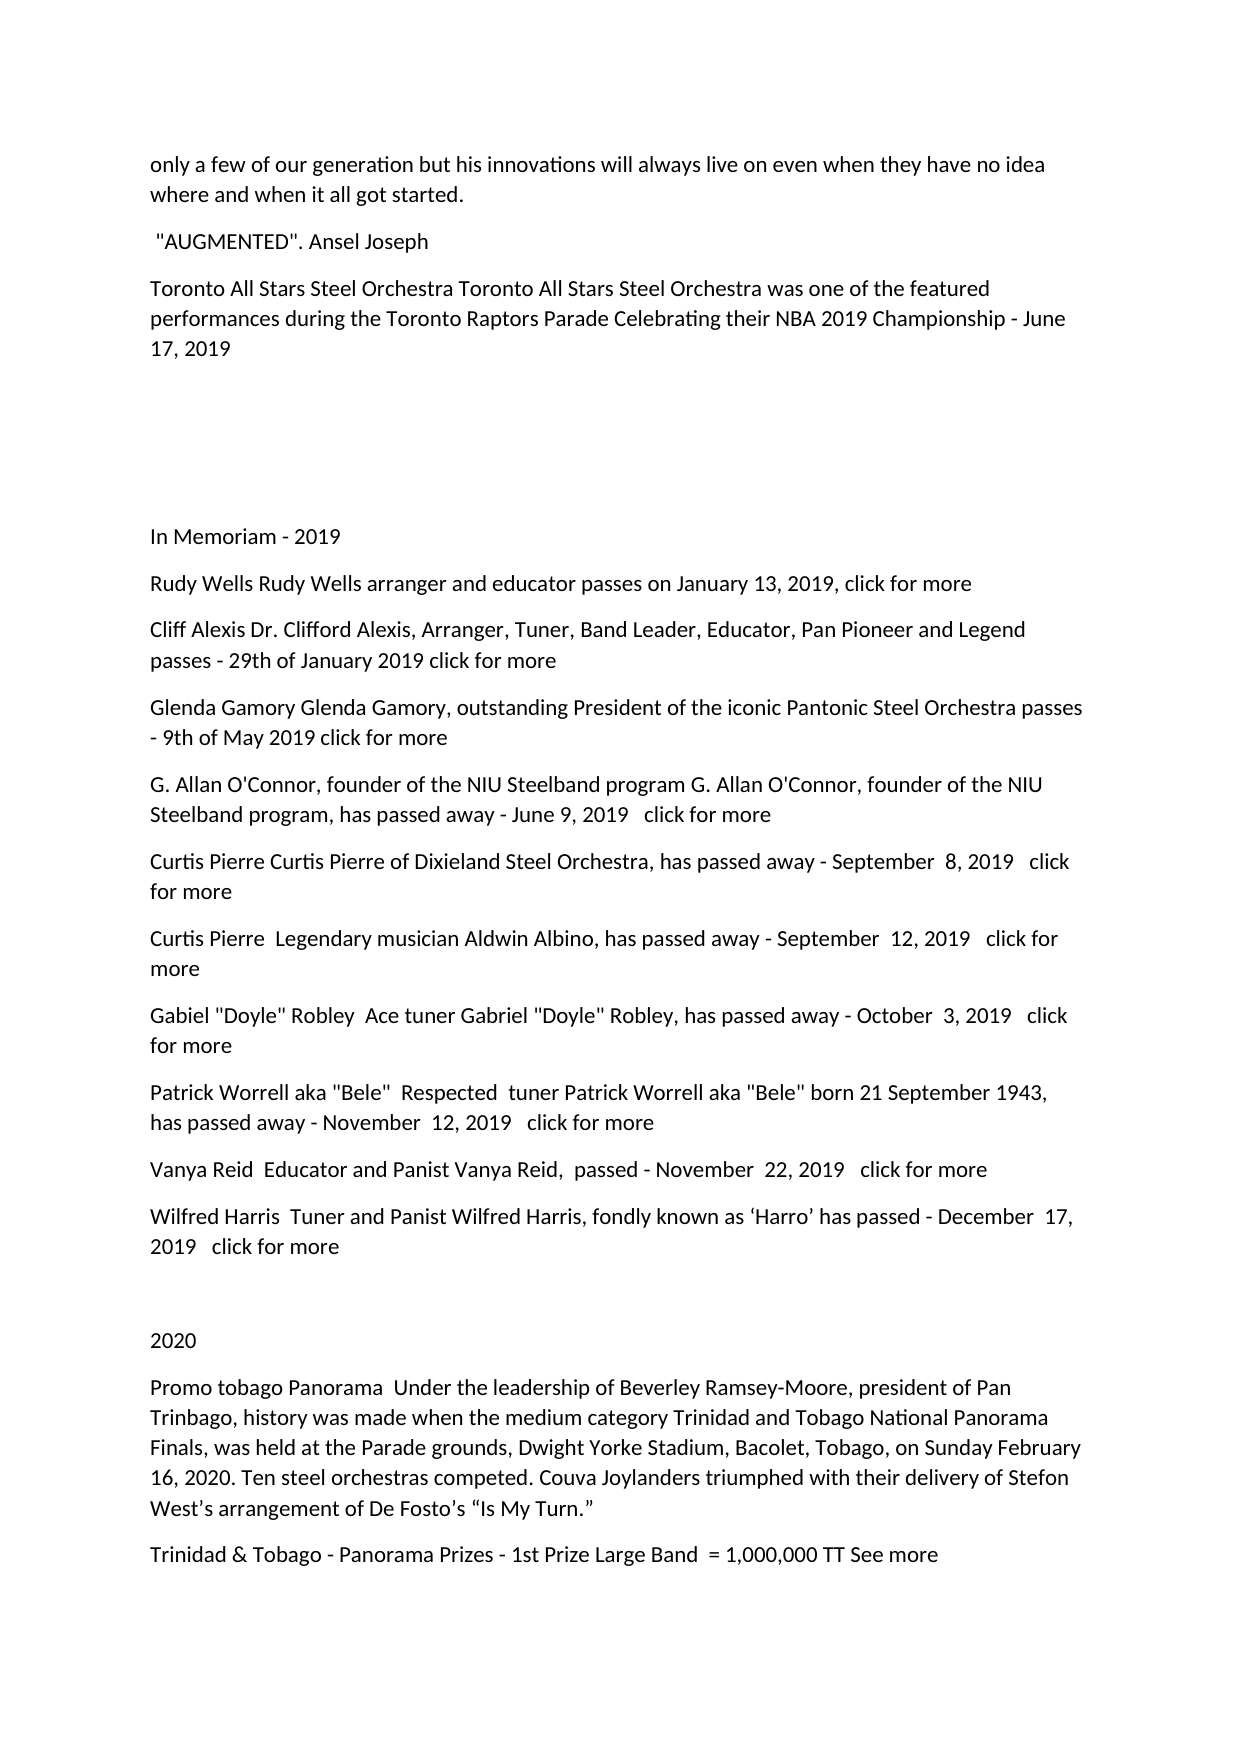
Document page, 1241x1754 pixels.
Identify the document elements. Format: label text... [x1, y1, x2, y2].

text Trinidad & Tobago - Panorama Prizes - 1st Prize Large Band = 1,000,000 TT See more [150, 1541, 1090, 1569]
text Curtis Pierre Legendary musician Aldwin Albino, has passed away - September 12, 2019 click for more [150, 924, 1090, 982]
text Rudy Wells Rudy Wells arranger and educator passes on January 13, 2019, click for more [150, 569, 1090, 597]
text Curtis Pierre Curtis Pierre of Dixieland Steel Orchestra, has passed away - September 8, 2019 click for more [150, 847, 1090, 905]
text "AUGMENTED". Ansel Joseph [150, 227, 1090, 255]
text Vanya Reid Educator and Panist Vanya Reid, passed - November 22, 2019 click for more [150, 1155, 1090, 1183]
text Promo tobago Panorama Under the leadership of Beverley Ramsey-Moore, president of Pan Trinbago, history was made when the medium category Trinidad and Tobago National Panorama Finals, was held at the Parade grounds, Dwight Yorke Stadium, Bacolet, Tobago, on Sunday February 16, 2020. Ten steel orchestras competed. Couva Joylanders triumphed with their delivery of Stefon West’s arrangement of De Fosto’s “Is My Turn.” [150, 1373, 1090, 1522]
text In Memoriam - 2019 [150, 522, 1090, 550]
text Gabiel "Doyle" Robley Ace tuner Gabriel "Doyle" Robley, has passed away - October 3, 2019 click for more [150, 1001, 1090, 1059]
text Toronto All Stars Steel Orchestra Toronto All Stars Steel Orchestra was one of the featured performances during the Toronto Raptors Parade Celebrating their NBA 2019 Championship - June 17, 2019 [150, 274, 1090, 362]
text Glenda Gamory Glenda Gamory, outstanding President of the iconic Pantonic Steel Orchestra passes - 9th of May 2019 click for more [150, 693, 1090, 751]
text Patrick Worrell aka "Bele" Respected tuner Patrick Worrell aka "Bele" born 21 September 1943, has passed away - November 12, 2019 click for more [150, 1078, 1090, 1136]
text 2020 [150, 1326, 1090, 1354]
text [150, 150, 1090, 208]
text Wilfred Harris Tuner and Panist Wilfred Harris, fondly known as ‘Harro’ has passed - December 17, 2019 click for more [150, 1202, 1090, 1260]
text G. Allan O'Connor, founder of the NIU Steelband program G. Allan O'Connor, founder of the NIU Steelband program, has passed away - June 9, 2019 click for more [150, 770, 1090, 828]
text Cliff Alexis Dr. Clifford Alexis, Arranger, Tuner, Band Leader, Educator, Pan Pioneer and Legend passes - 29th of January 2019 click for more [150, 616, 1090, 674]
